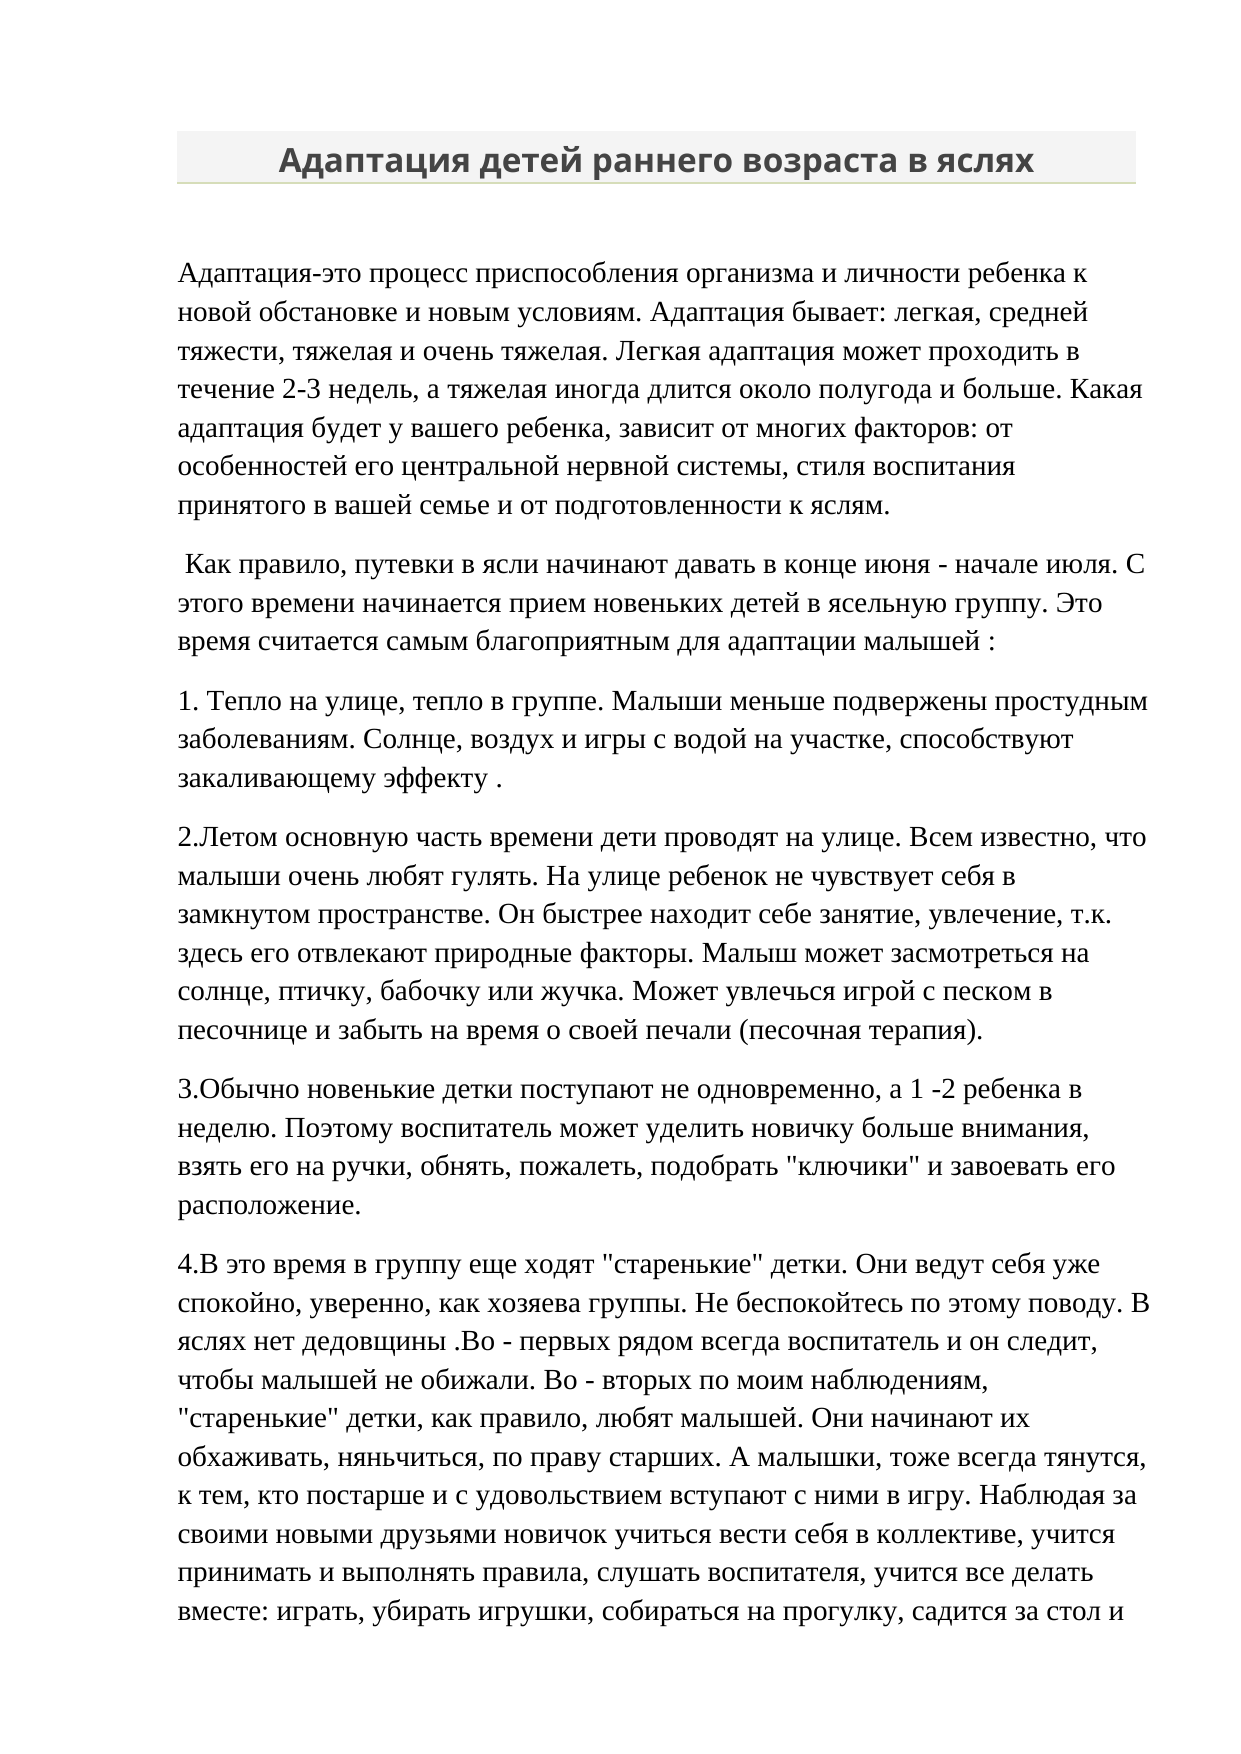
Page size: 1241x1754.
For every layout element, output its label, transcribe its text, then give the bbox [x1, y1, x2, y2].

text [177, 1246, 1152, 1627]
subtitle Адаптация детей раннего возраста в яслях [177, 131, 1136, 182]
text 1. Тепло на улице, тепло в группе. Малыши меньше подвержены простудным заболеваниям. Солнце, воздух и игры с водой на участке, способствуют закаливающему эффекту . [177, 683, 1152, 793]
text Как правило, путевки в ясли начинают давать в конце июня - начале июля. С этого времени начинается прием новеньких детей в ясельную группу. Это время считается самым благоприятным для адаптации малышей : [177, 546, 1152, 657]
text Адаптация-это процесс приспособления организма и личности ребенка к новой обстановке и новым условиям. Адаптация бывает: легкая, средней тяжести, тяжелая и очень тяжелая. Легкая адаптация может проходить в течение 2-3 недель, а тяжелая иногда длится около полугода и больше. Какая адаптация будет у вашего ребенка, зависит от многих факторов: от особенностей его центральной нервной системы, стиля воспитания принятого в вашей семье и от подготовленности к яслям. [177, 256, 1152, 520]
text 2.Летом основную часть времени дети проводят на улице. Всем известно, что малыши очень любят гулять. На улице ребенок не чувствует себя в замкнутом пространстве. Он быстрее находит себе занятие, увлечение, т.к. здесь его отвлекают природные факторы. Малыш может засмотреться на солнце, птичку, бабочку или жучка. Может увлечься игрой с песком в песочнице и забыть на время о своей печали (песочная терапия). [177, 819, 1152, 1045]
text 3.Обычно новенькие детки поступают не одновременно, а 1 -2 ребенка в неделю. Поэтому воспитатель может уделить новичку больше внимания, взять его на ручки, обнять, пожалеть, подобрать "ключики" и завоевать его расположение. [177, 1071, 1152, 1220]
